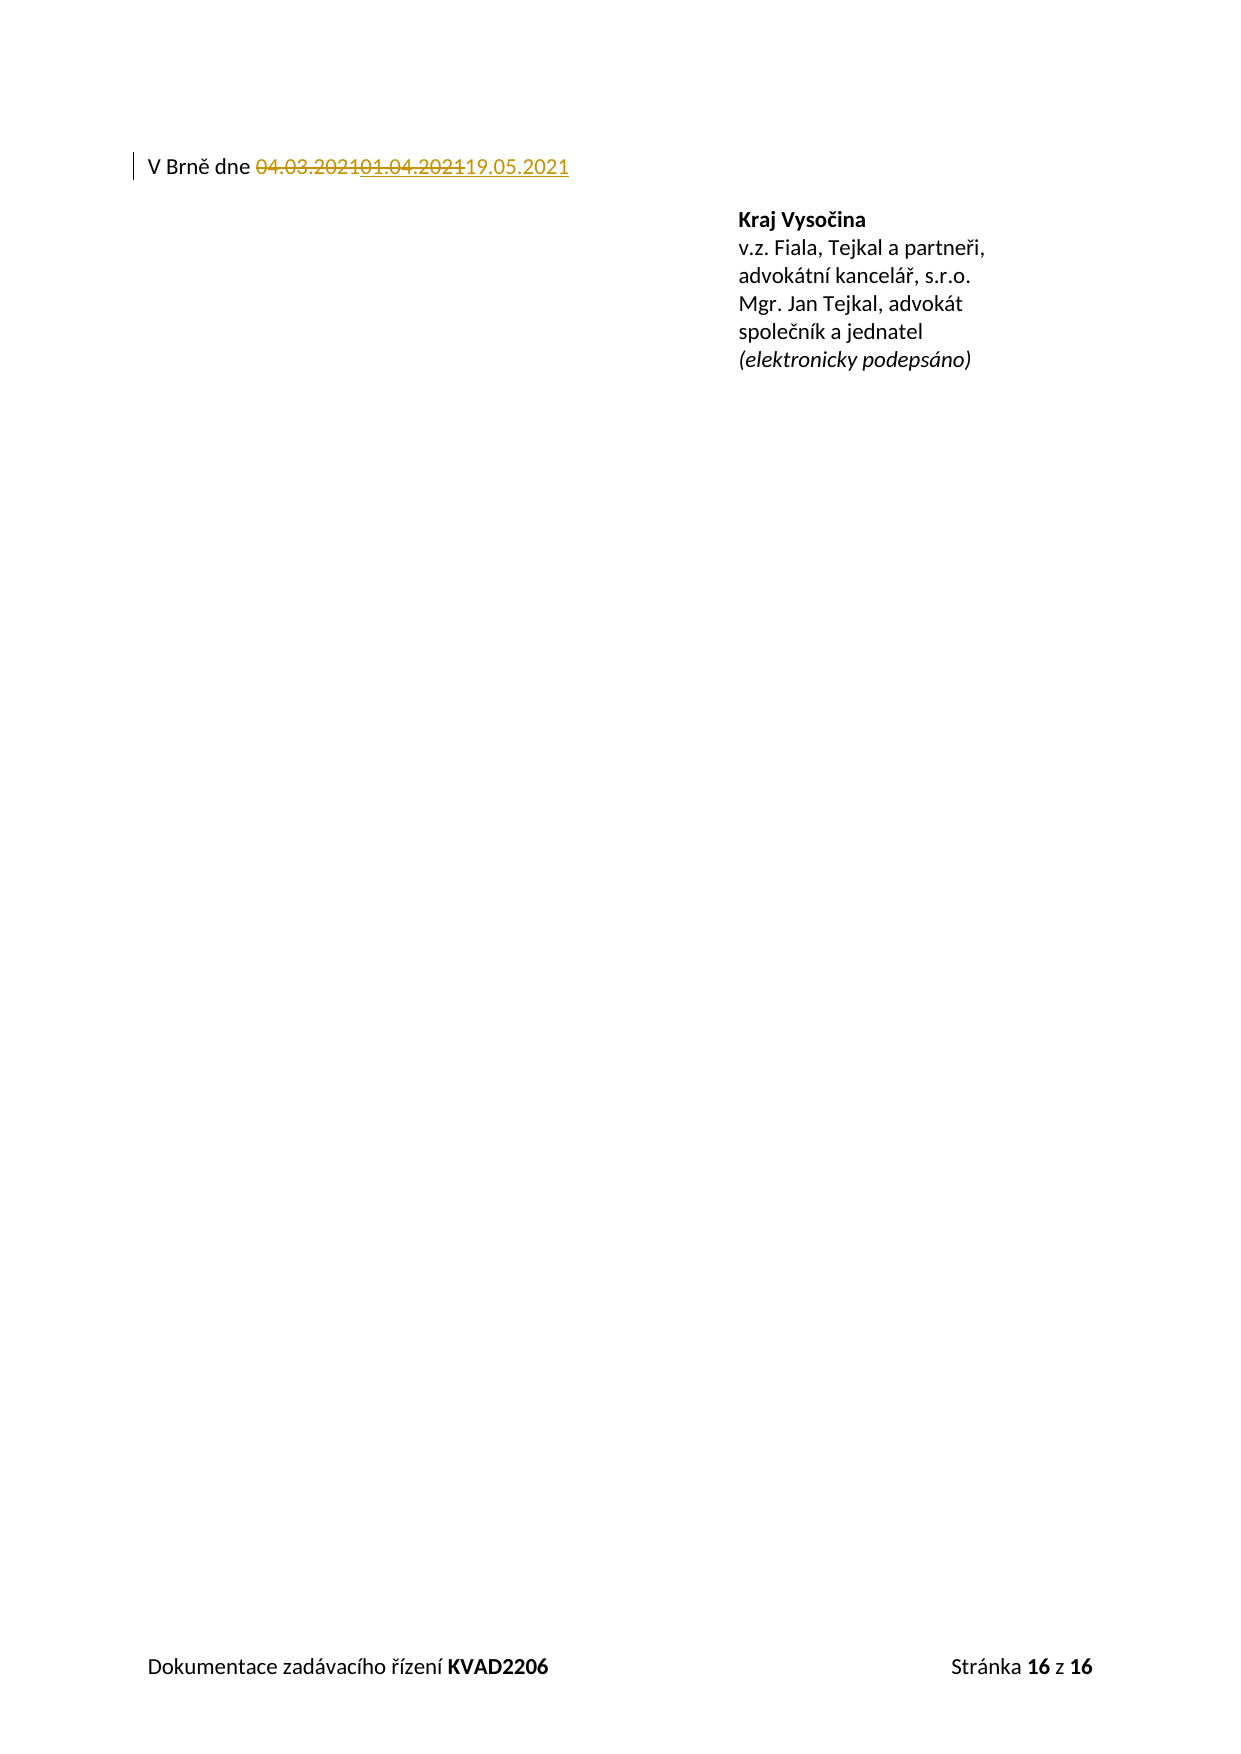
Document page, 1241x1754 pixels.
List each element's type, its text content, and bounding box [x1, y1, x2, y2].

text advokátní kancelář, s.r.o. [738, 261, 1093, 289]
text Kraj Vysočina [738, 205, 1093, 233]
text V Brně dne [148, 152, 1093, 180]
text v.z. Fiala, Tejkal a partneři, [738, 233, 1093, 261]
text (elektronicky podepsáno) [738, 345, 1093, 373]
text Mgr. Jan Tejkal, advokát [738, 289, 1093, 317]
text společník a jednatel [738, 317, 1093, 345]
